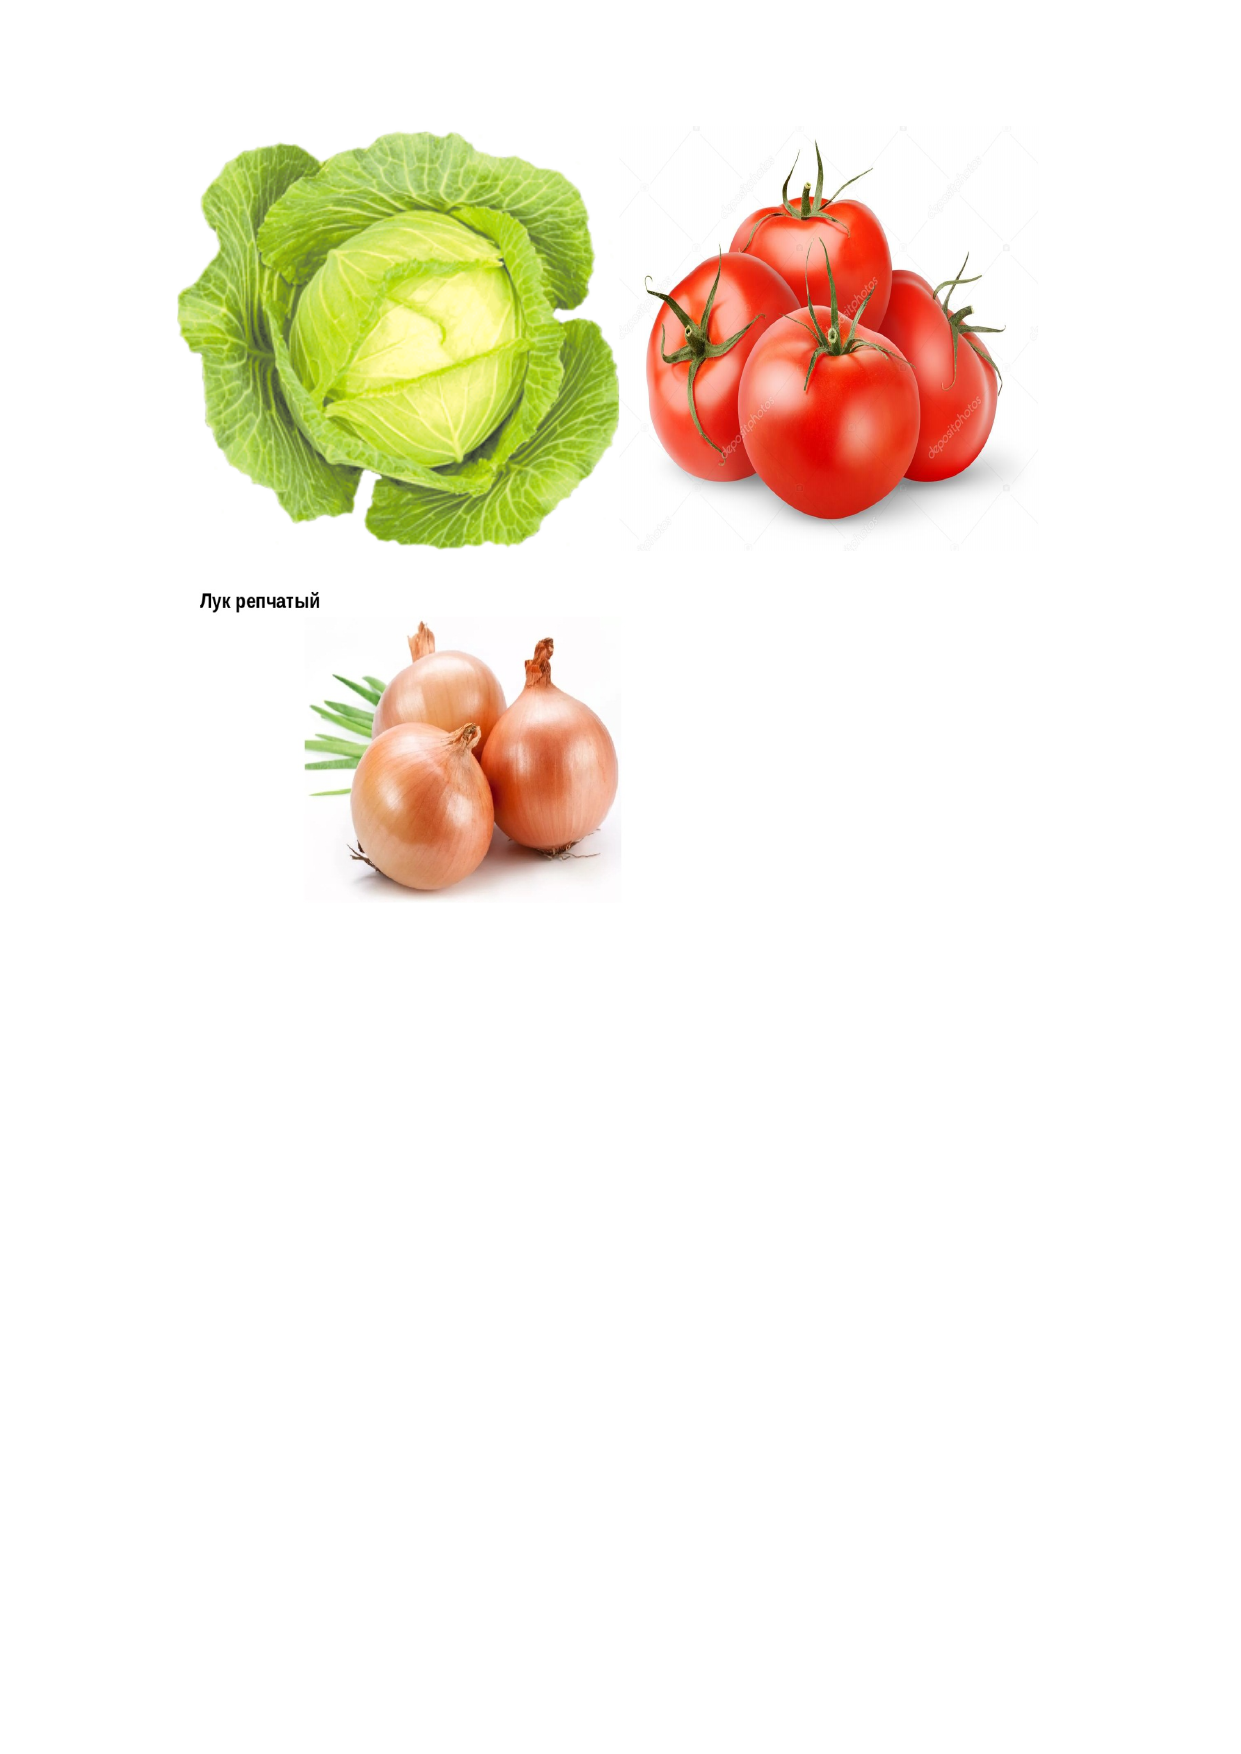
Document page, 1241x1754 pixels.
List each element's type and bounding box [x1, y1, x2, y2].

picture [177, 118, 1039, 903]
